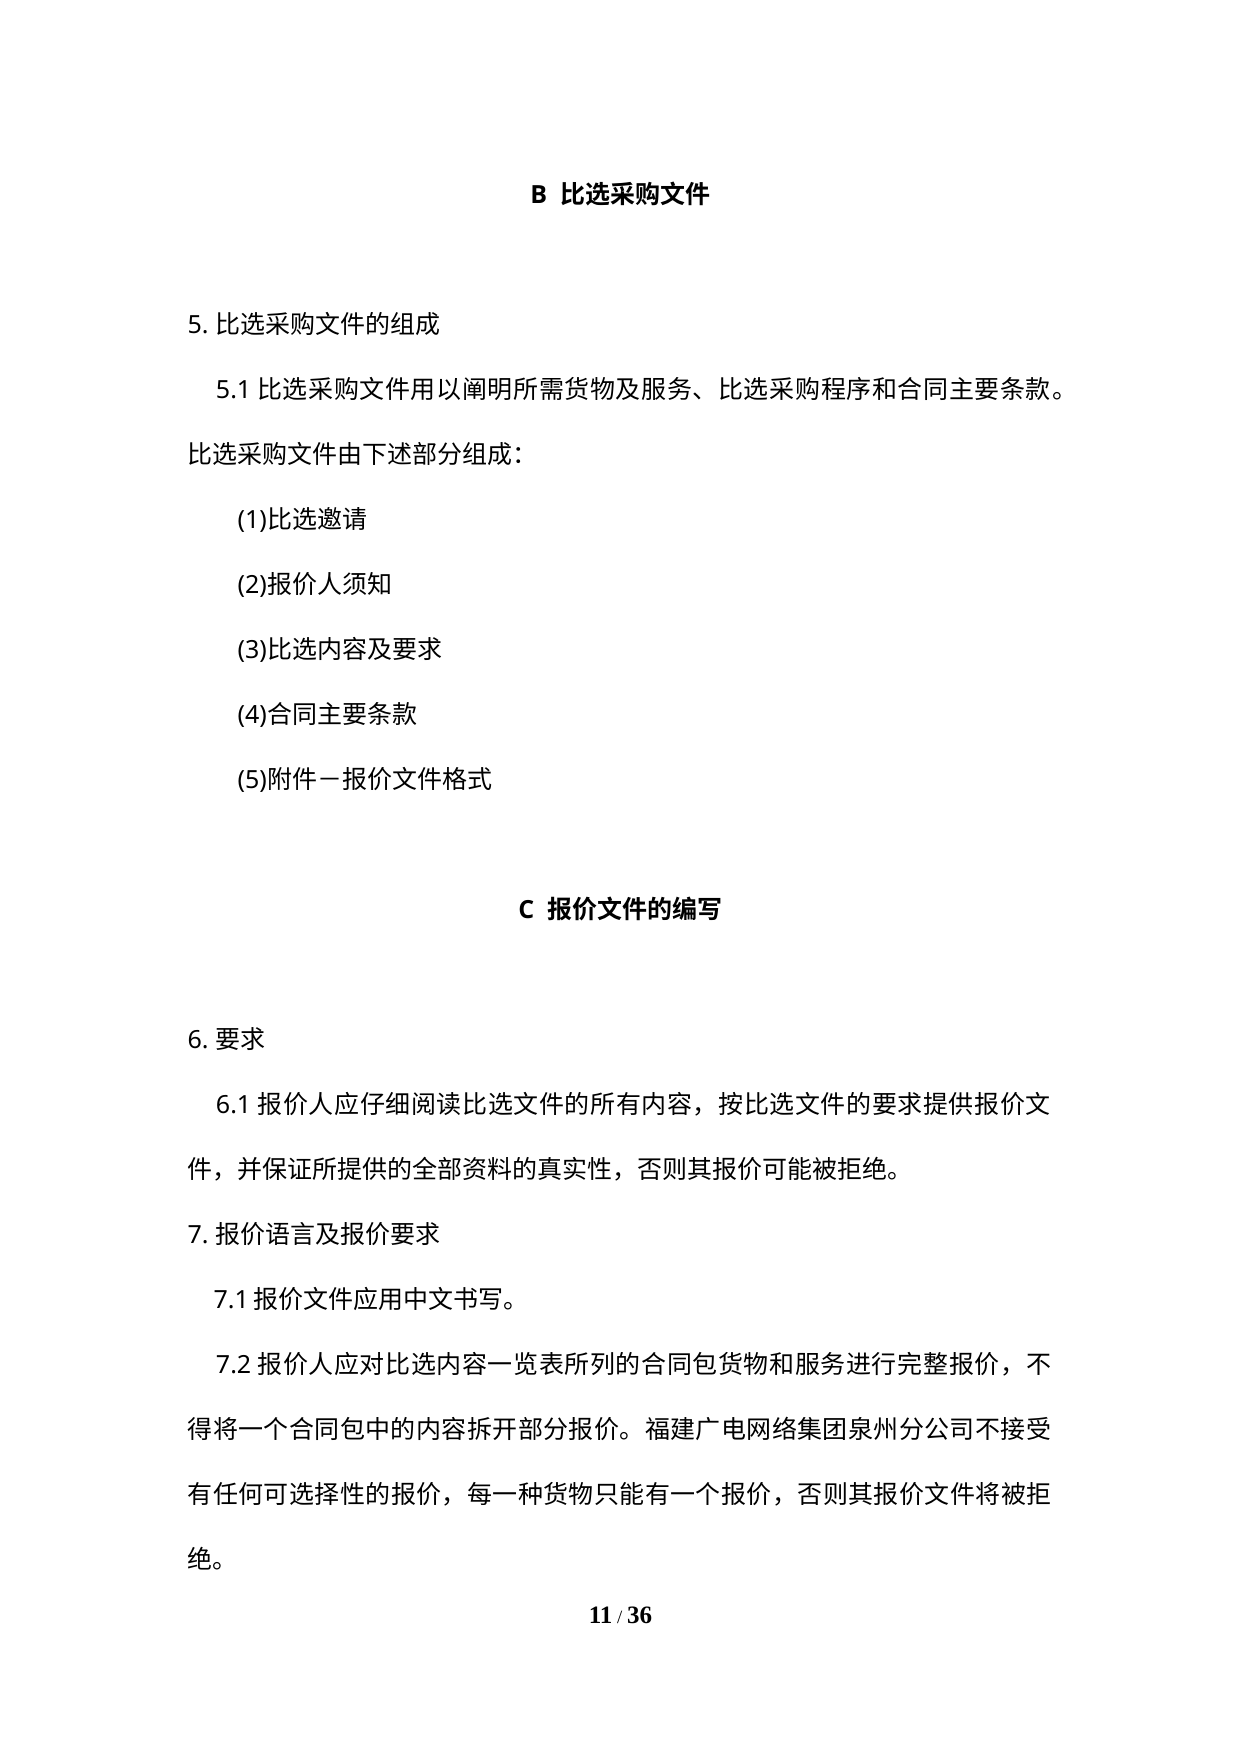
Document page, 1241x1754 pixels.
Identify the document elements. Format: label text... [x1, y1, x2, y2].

text (4)合同主要条款 [187, 680, 1053, 745]
text 5.1比选采购文件用以阐明所需货物及服务、比选采购程序和合同主要条款。比选采购文件由下述部分组成： [187, 355, 1053, 485]
text (1)比选邀请 [187, 485, 1053, 550]
text (2)报价人须知 [187, 550, 1053, 615]
text 7. 报价语言及报价要求 [187, 1200, 1053, 1265]
text 7.2报价人应对比选内容一览表所列的合同包货物和服务进行完整报价，不得将一个合同包中的内容拆开部分报价。福建广电网络集团泉州分公司不接受有任何可选择性的报价，每一种货物只能有一个报价，否则其报价文件将被拒绝。 [187, 1330, 1053, 1590]
text 6.1报价人应仔细阅读比选文件的所有内容，按比选文件的要求提供报价文件，并保证所提供的全部资料的真实性，否则其报价可能被拒绝。 [187, 1070, 1053, 1200]
text 7.1报价文件应用中文书写。 [187, 1265, 1053, 1330]
text (3)比选内容及要求 [187, 615, 1053, 680]
text 5. 比选采购文件的组成 [187, 290, 1053, 355]
text B 比选采购文件 [187, 160, 1053, 225]
text (5)附件－报价文件格式 [187, 745, 1053, 810]
text 6. 要求 [187, 1005, 1053, 1070]
text C 报价文件的编写 [187, 875, 1053, 940]
